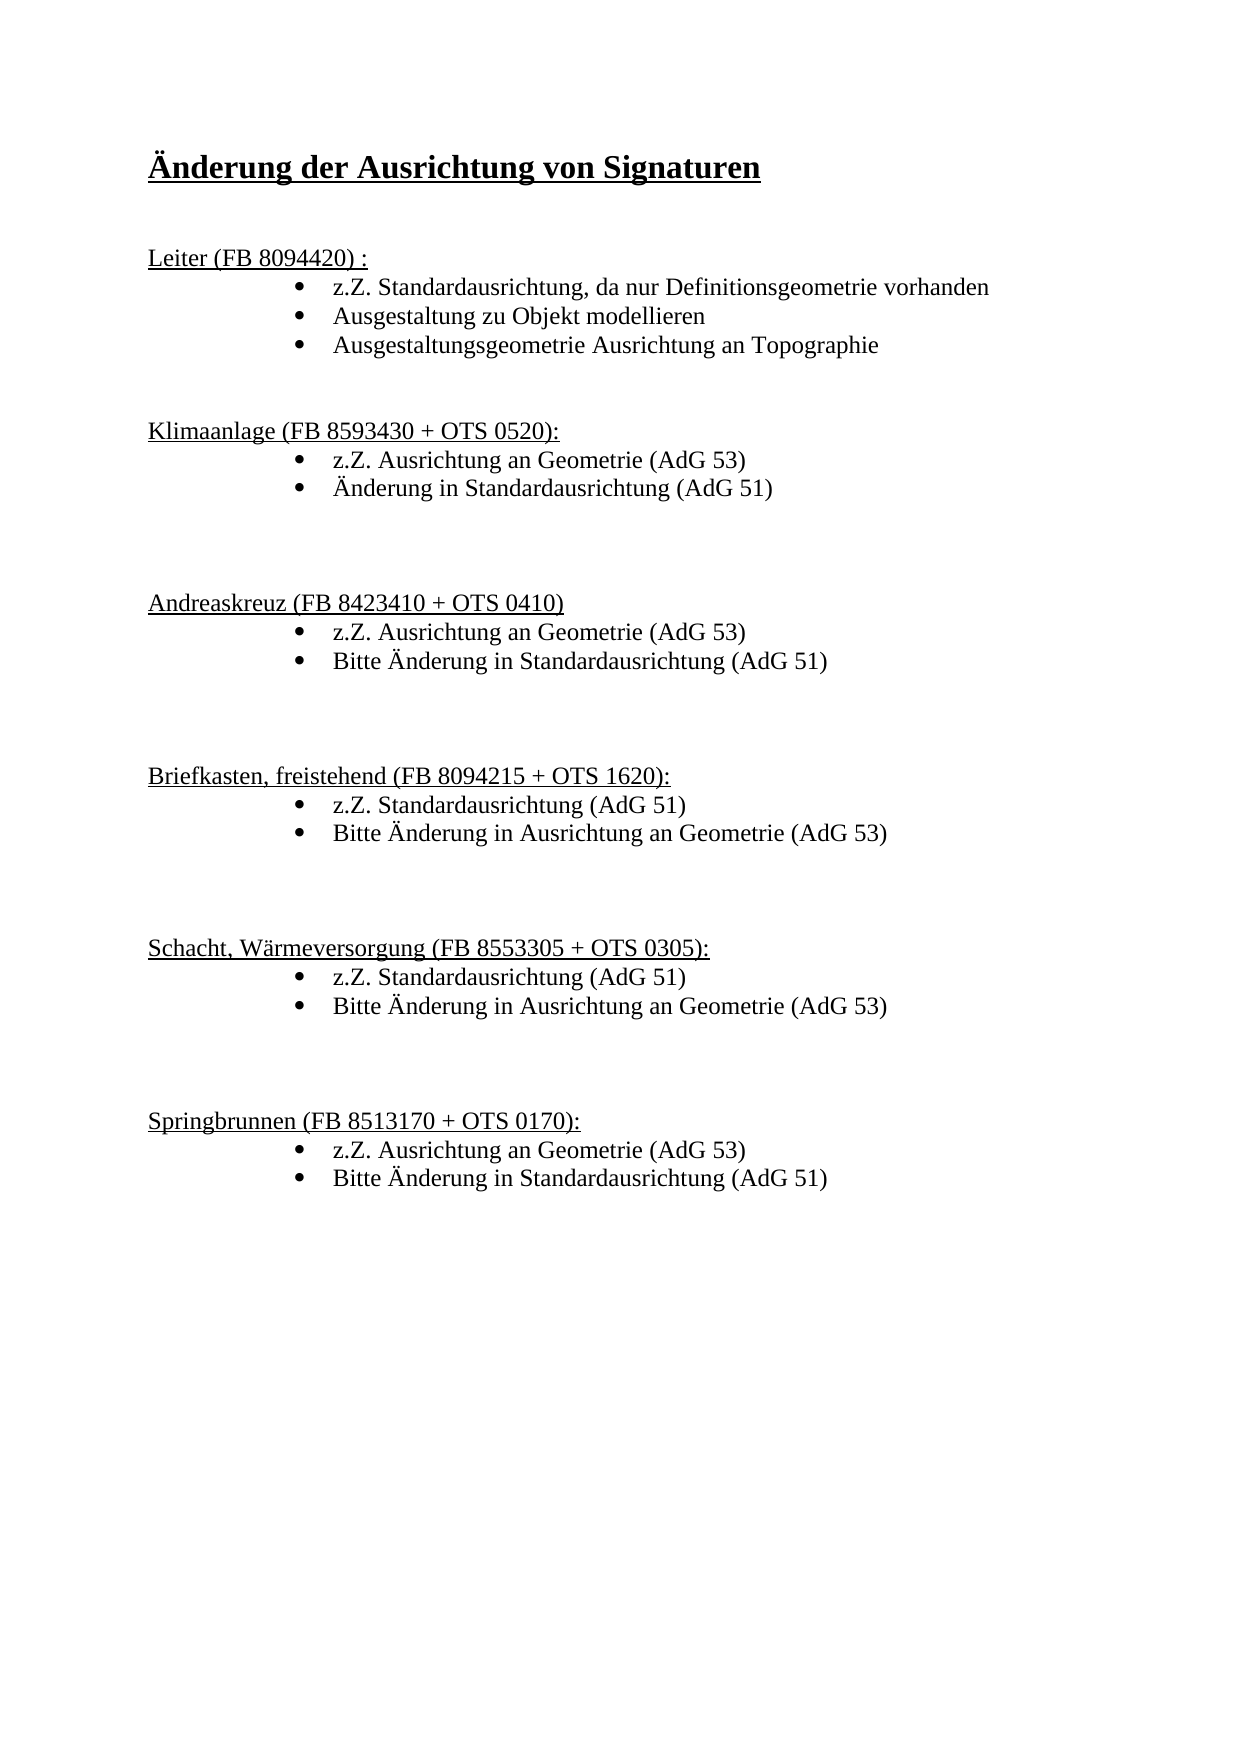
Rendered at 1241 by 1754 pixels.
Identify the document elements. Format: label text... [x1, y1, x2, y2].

list z.Z. Ausrichtung an Geometrie (AdG 53) [295, 445, 1093, 473]
text Springbrunnen (FB 8513170 + OTS 0170): [148, 1106, 1093, 1135]
text Briefkasten, freistehend (FB 8094215 + OTS 1620): [148, 761, 1093, 790]
list z.Z. Ausrichtung an Geometrie (AdG 53) [295, 617, 1093, 646]
text Änderung der Ausrichtung von Signaturen [148, 148, 1093, 186]
list z.Z. Ausrichtung an Geometrie (AdG 53) [295, 1135, 1093, 1163]
list Bitte Änderung in Ausrichtung an Geometrie (AdG 53) [295, 818, 1093, 847]
list z.Z. Standardausrichtung (AdG 51) [295, 790, 1093, 818]
text Leiter (FB 8094420) : [148, 243, 1093, 272]
list Bitte Änderung in Standardausrichtung (AdG 51) [295, 646, 1093, 675]
list Änderung in Standardausrichtung (AdG 51) [295, 473, 1093, 502]
text Klimaanlage (FB 8593430 + OTS 0520): [148, 416, 1093, 445]
list Ausgestaltungsgeometrie Ausrichtung an Topographie [295, 330, 1093, 358]
list Ausgestaltung zu Objekt modellieren [295, 301, 1093, 330]
text Schacht, Wärmeversorgung (FB 8553305 + OTS 0305): [148, 933, 1093, 962]
text Andreaskreuz (FB 8423410 + OTS 0410) [148, 588, 1093, 617]
list Bitte Änderung in Ausrichtung an Geometrie (AdG 53) [295, 991, 1093, 1020]
list z.Z. Standardausrichtung, da nur Definitionsgeometrie vorhanden [295, 272, 1093, 301]
list Bitte Änderung in Standardausrichtung (AdG 51) [295, 1163, 1093, 1192]
list z.Z. Standardausrichtung (AdG 51) [295, 962, 1093, 991]
